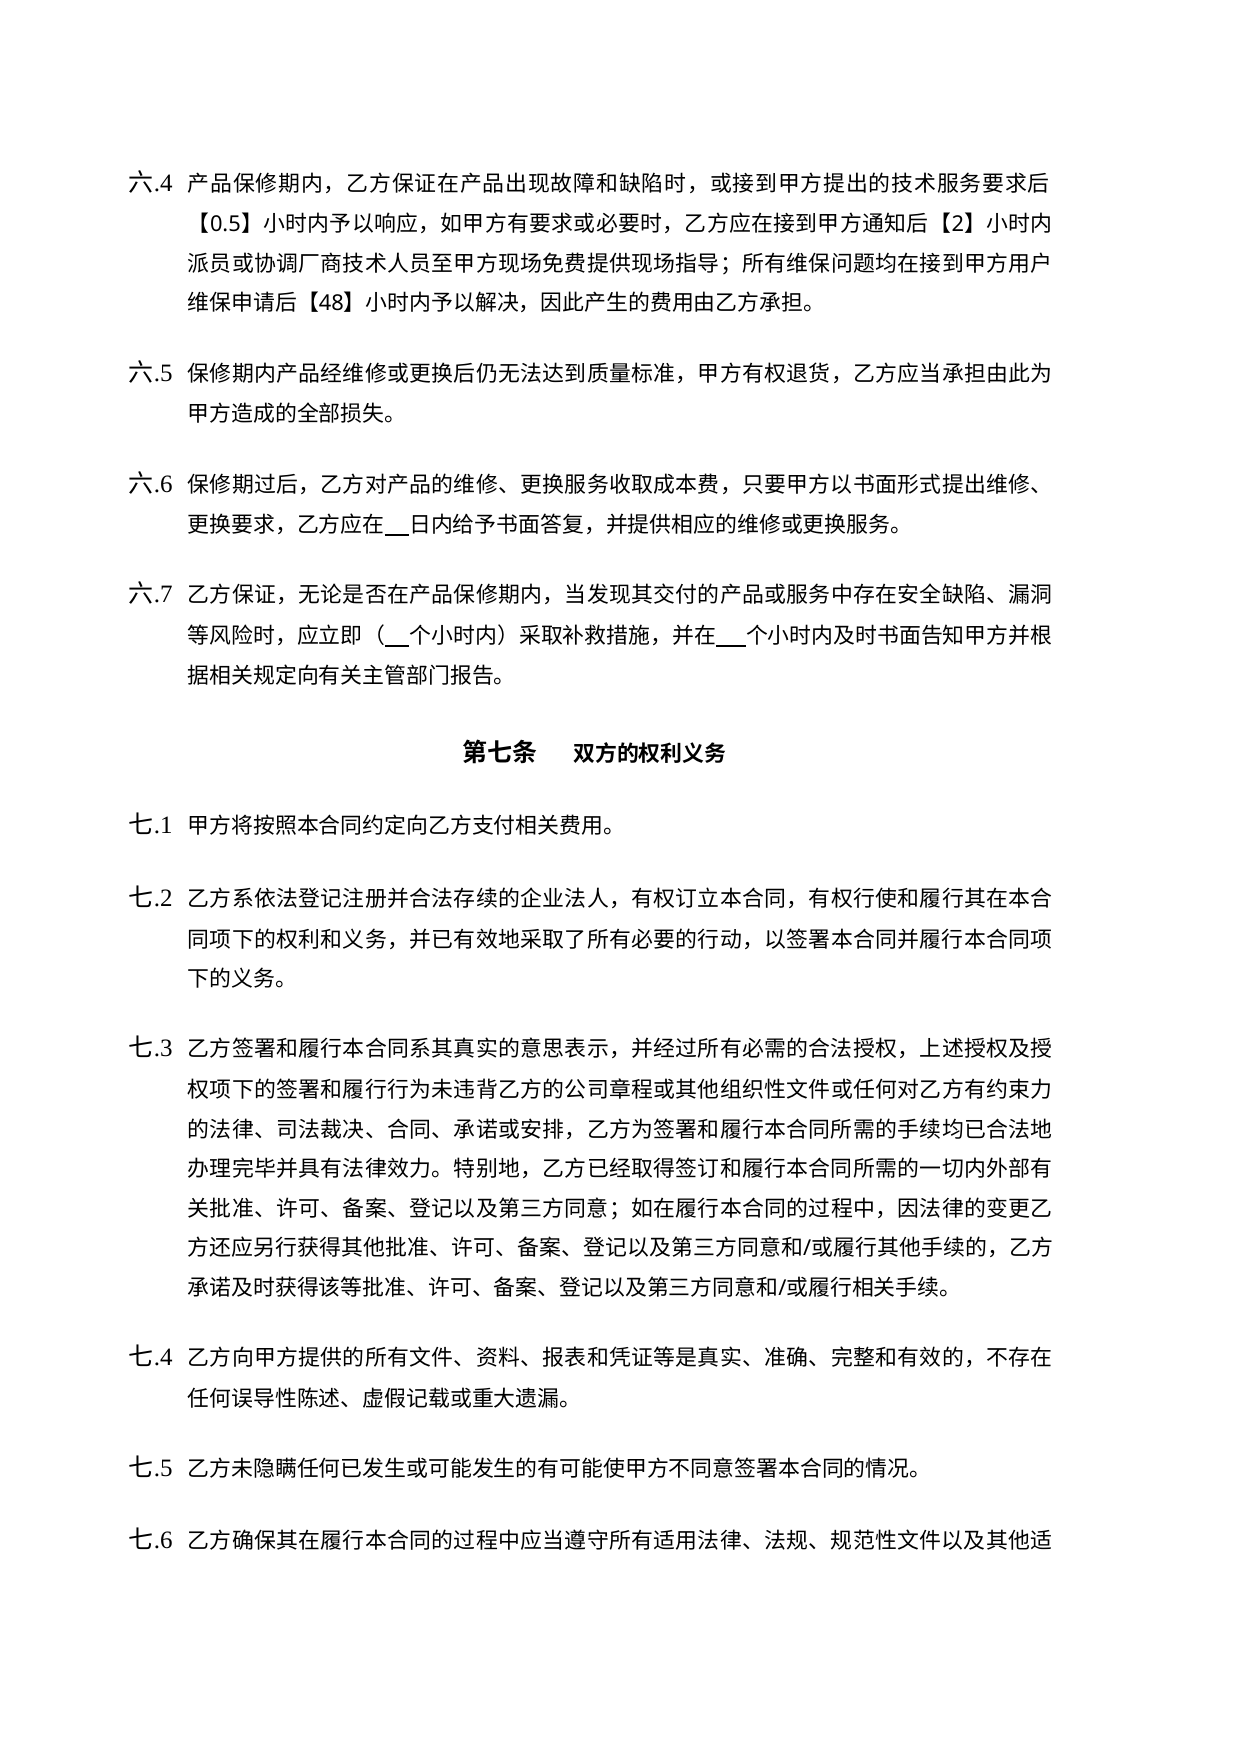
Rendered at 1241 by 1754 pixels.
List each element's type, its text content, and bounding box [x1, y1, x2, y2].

subtitle 乙方保证，无论是否在产品保修期内，当发现其交付的产品或服务中存在安全缺陷、漏洞等风险时，应立即（ 个小时内）采取补救措施，并在 个小时内及时书面告知甲方并根据相关规定向有关主管部门报告。 [128, 574, 1053, 689]
subtitle 保修期内产品经维修或更换后仍无法达到质量标准，甲方有权退货，乙方应当承担由此为甲方造成的全部损失。 [128, 352, 1053, 428]
subtitle 产品保修期内，乙方保证在产品出现故障和缺陷时，或接到甲方提出的技术服务要求后【0.5】小时内予以响应，如甲方有要求或必要时，乙方应在接到甲方通知后【2】小时内派员或协调厂商技术人员至甲方现场免费提供现场指导；所有维保问题均在接到甲方用户维保申请后【48】小时内予以解决，因此产生的费用由乙方承担。 [128, 162, 1053, 317]
subtitle 乙方系依法登记注册并合法存续的企业法人，有权订立本合同，有权行使和履行其在本合同项下的权利和义务，并已有效地采取了所有必要的行动，以签署本合同并履行本合同项下的义务。 [128, 877, 1053, 993]
subtitle 乙方未隐瞒任何已发生或可能发生的有可能使甲方不同意签署本合同的情况。 [128, 1448, 1053, 1484]
subtitle 乙方向甲方提供的所有文件、资料、报表和凭证等是真实、准确、完整和有效的，不存在任何误导性陈述、虚假记载或重大遗漏。 [128, 1337, 1053, 1413]
subtitle 保修期过后，乙方对产品的维修、更换服务收取成本费，只要甲方以书面形式提出维修、更换要求，乙方应在 日内给予书面答复，并提供相应的维修或更换服务。 [128, 463, 1053, 539]
subtitle 乙方签署和履行本合同系其真实的意思表示，并经过所有必需的合法授权，上述授权及授权项下的签署和履行行为未违背乙方的公司章程或其他组织性文件或任何对乙方有约束力的法律、司法裁决、合同、承诺或安排，乙方为签署和履行本合同所需的手续均已合法地办理完毕并具有法律效力。特别地，乙方已经取得签订和履行本合同所需的一切内外部有关批准、许可、备案、登记以及第三方同意；如在履行本合同的过程中，因法律的变更乙方还应另行获得其他批准、许可、备案、登记以及第三方同意和/或履行其他手续的，乙方承诺及时获得该等批准、许可、备案、登记以及第三方同意和/或履行相关手续。 [128, 1028, 1053, 1302]
subtitle 双方的权利义务 [173, 733, 1053, 769]
subtitle 甲方将按照本合同约定向乙方支付相关费用。 [128, 805, 1053, 841]
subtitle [128, 1520, 1053, 1556]
